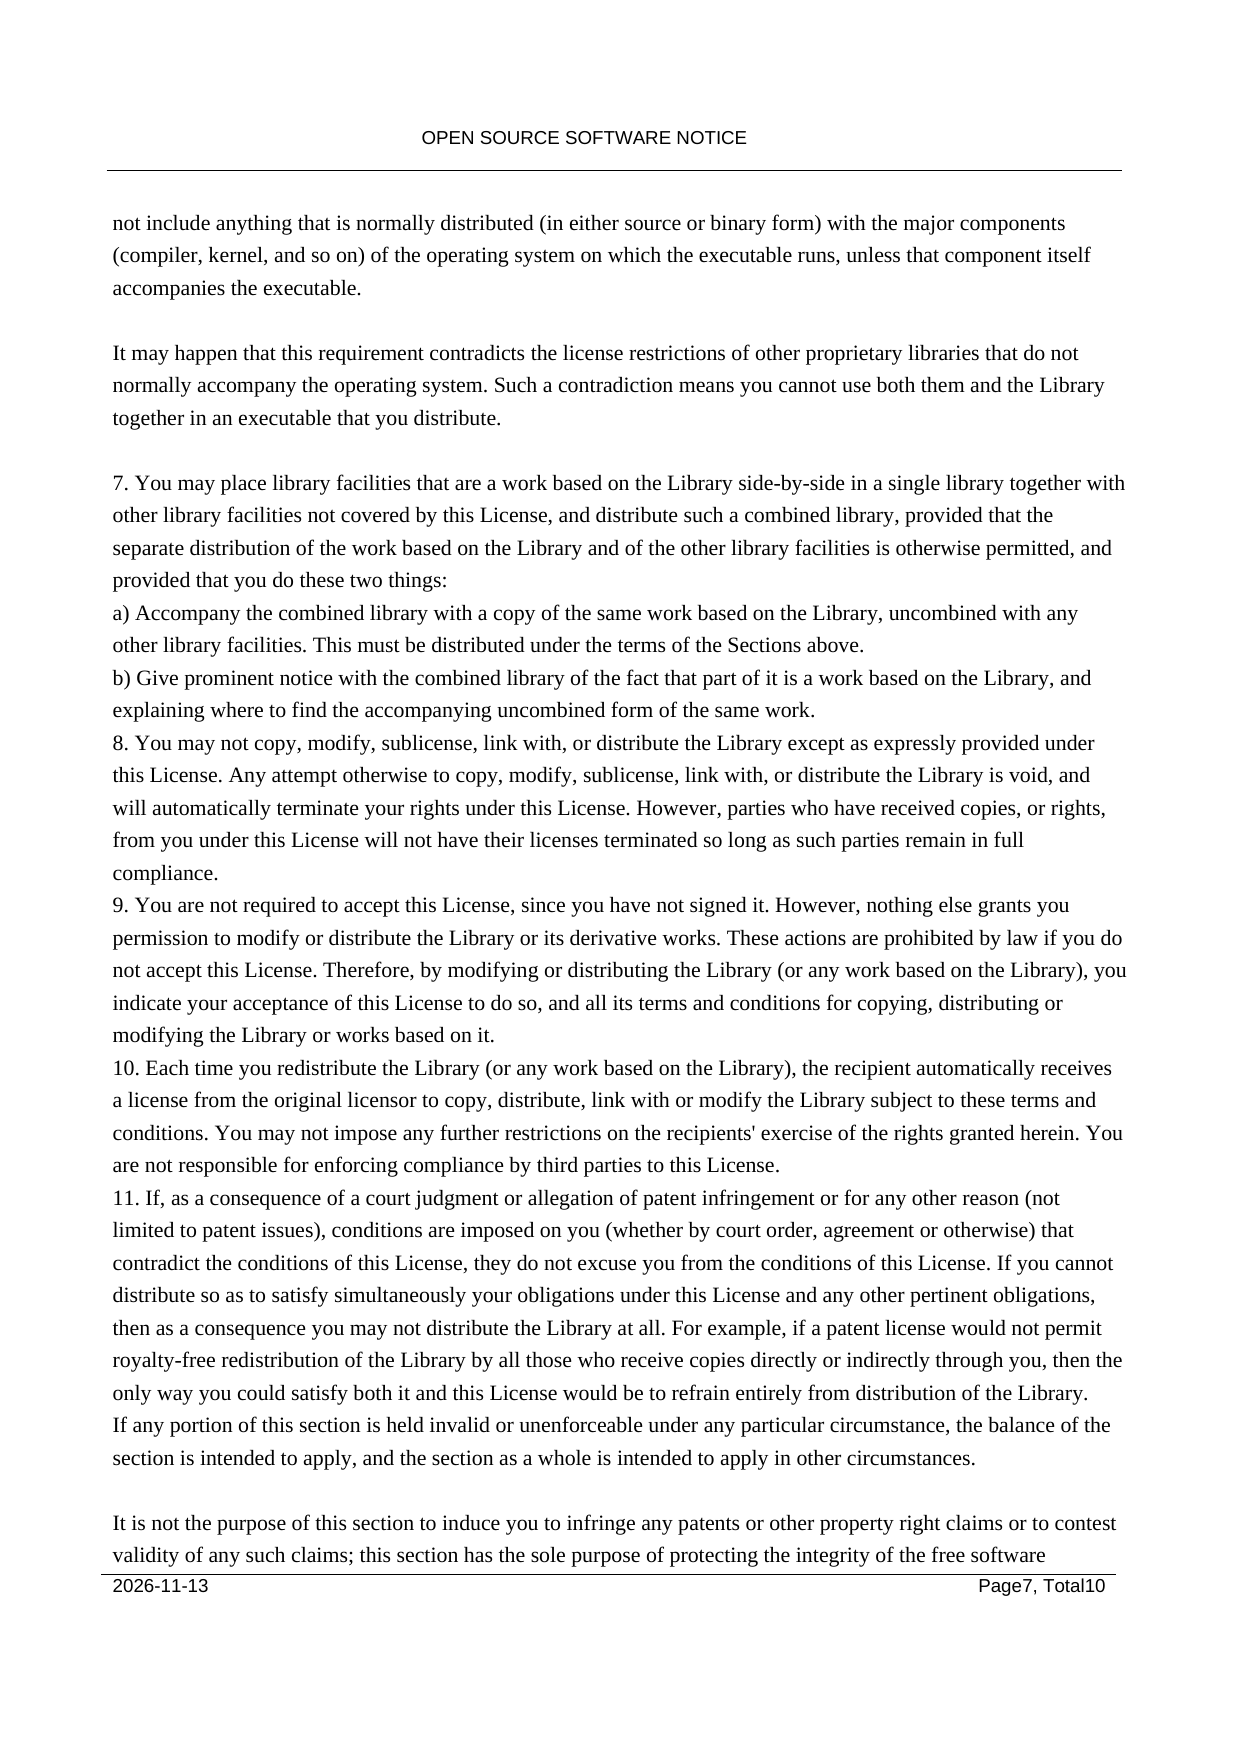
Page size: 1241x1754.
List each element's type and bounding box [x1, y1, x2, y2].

text [112, 206, 1128, 1571]
